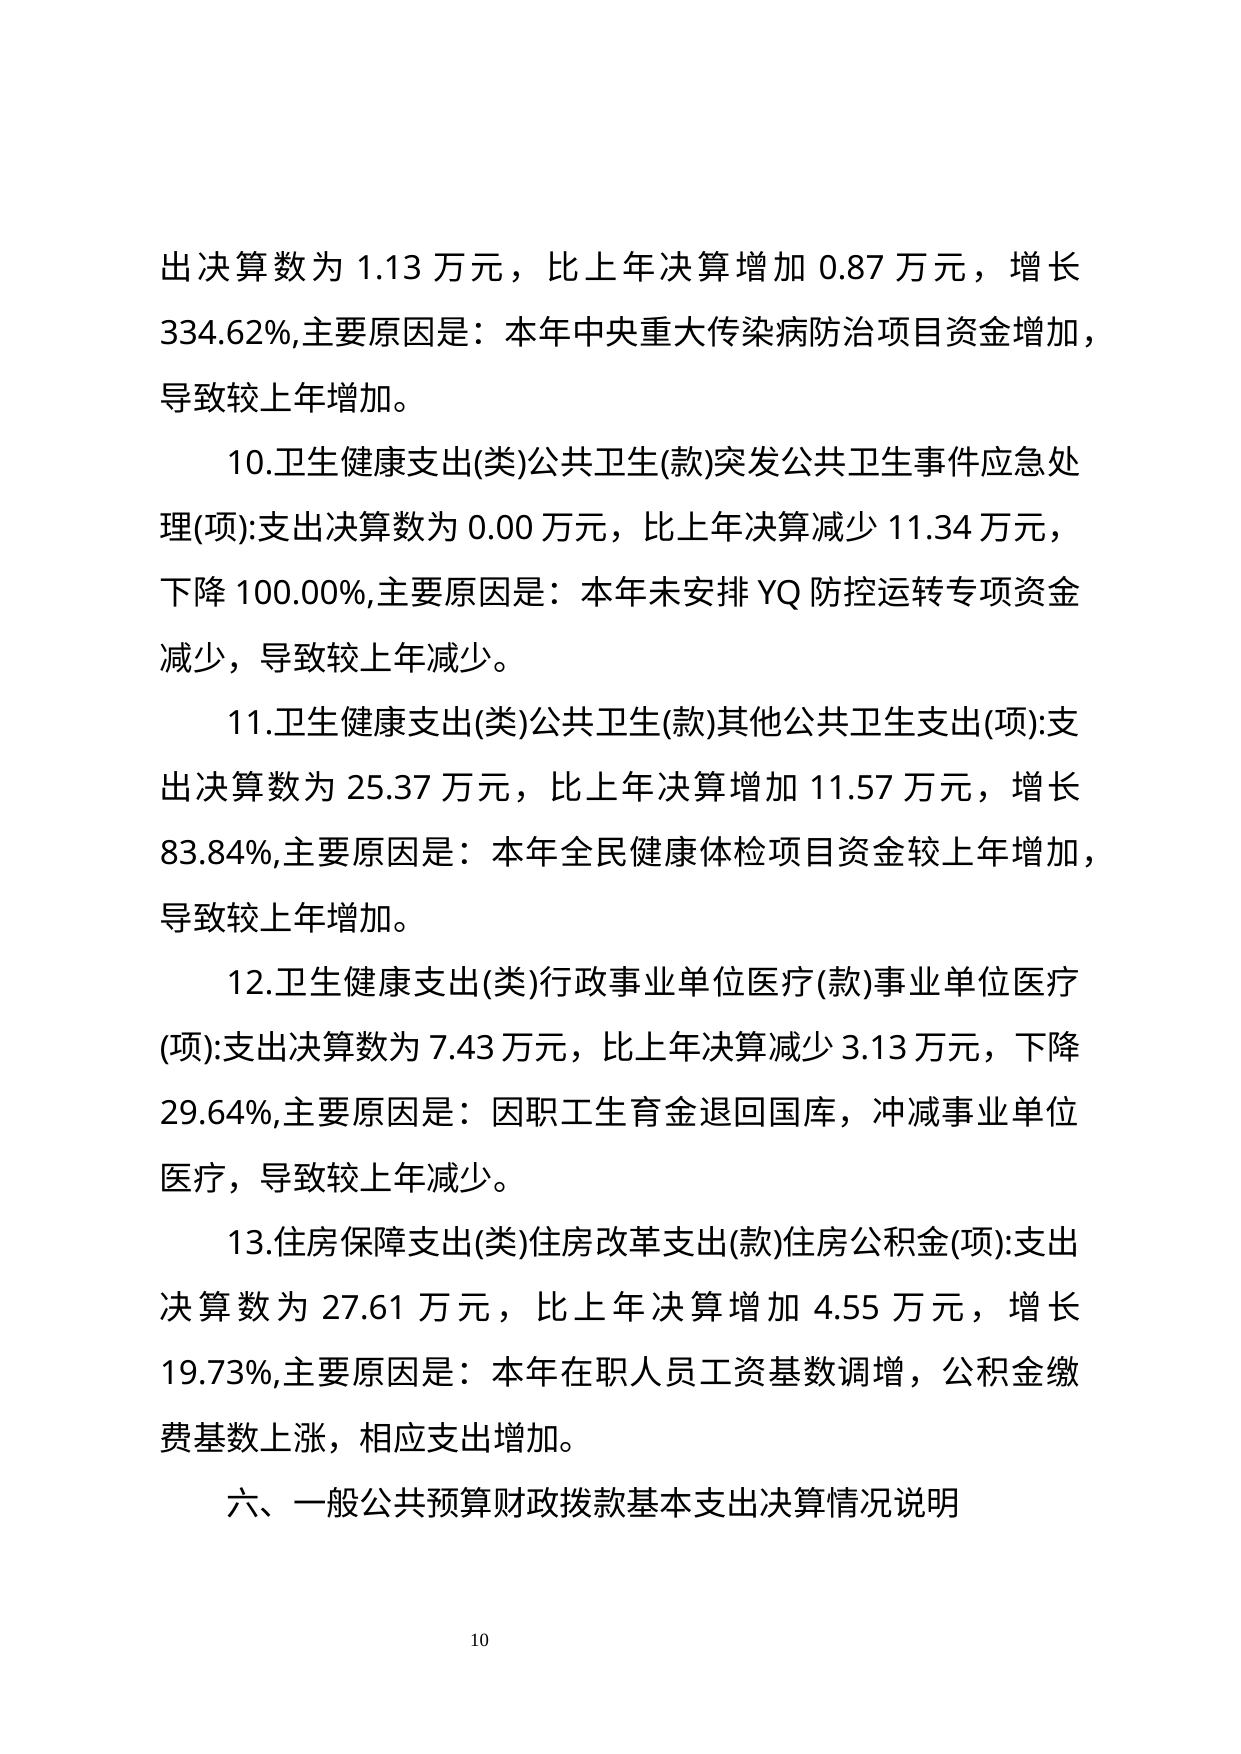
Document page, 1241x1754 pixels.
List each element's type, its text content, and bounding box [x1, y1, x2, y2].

text 六、一般公共预算财政拨款基本支出决算情况说明 [159, 1468, 1081, 1533]
text 10.卫生健康支出(类)公共卫生(款)突发公共卫生事件应急处理(项):支出决算数为0.00万元，比上年决算减少11.34万元，下降100.00%,主要原因是：本年未安排YQ防控运转专项资金减少，导致较上年减少。 [159, 428, 1081, 688]
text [159, 233, 1081, 428]
text 13.住房保障支出(类)住房改革支出(款)住房公积金(项):支出决算数为27.61万元，比上年决算增加4.55万元，增长19.73%,主要原因是：本年在职人员工资基数调增，公积金缴费基数上涨，相应支出增加。 [159, 1208, 1081, 1468]
text 12.卫生健康支出(类)行政事业单位医疗(款)事业单位医疗(项):支出决算数为7.43万元，比上年决算减少3.13万元，下降29.64%,主要原因是：因职工生育金退回国库，冲减事业单位医疗，导致较上年减少。 [159, 948, 1081, 1208]
text 11.卫生健康支出(类)公共卫生(款)其他公共卫生支出(项):支出决算数为25.37万元，比上年决算增加11.57万元，增长83.84%,主要原因是：本年全民健康体检项目资金较上年增加，导致较上年增加。 [159, 688, 1081, 948]
